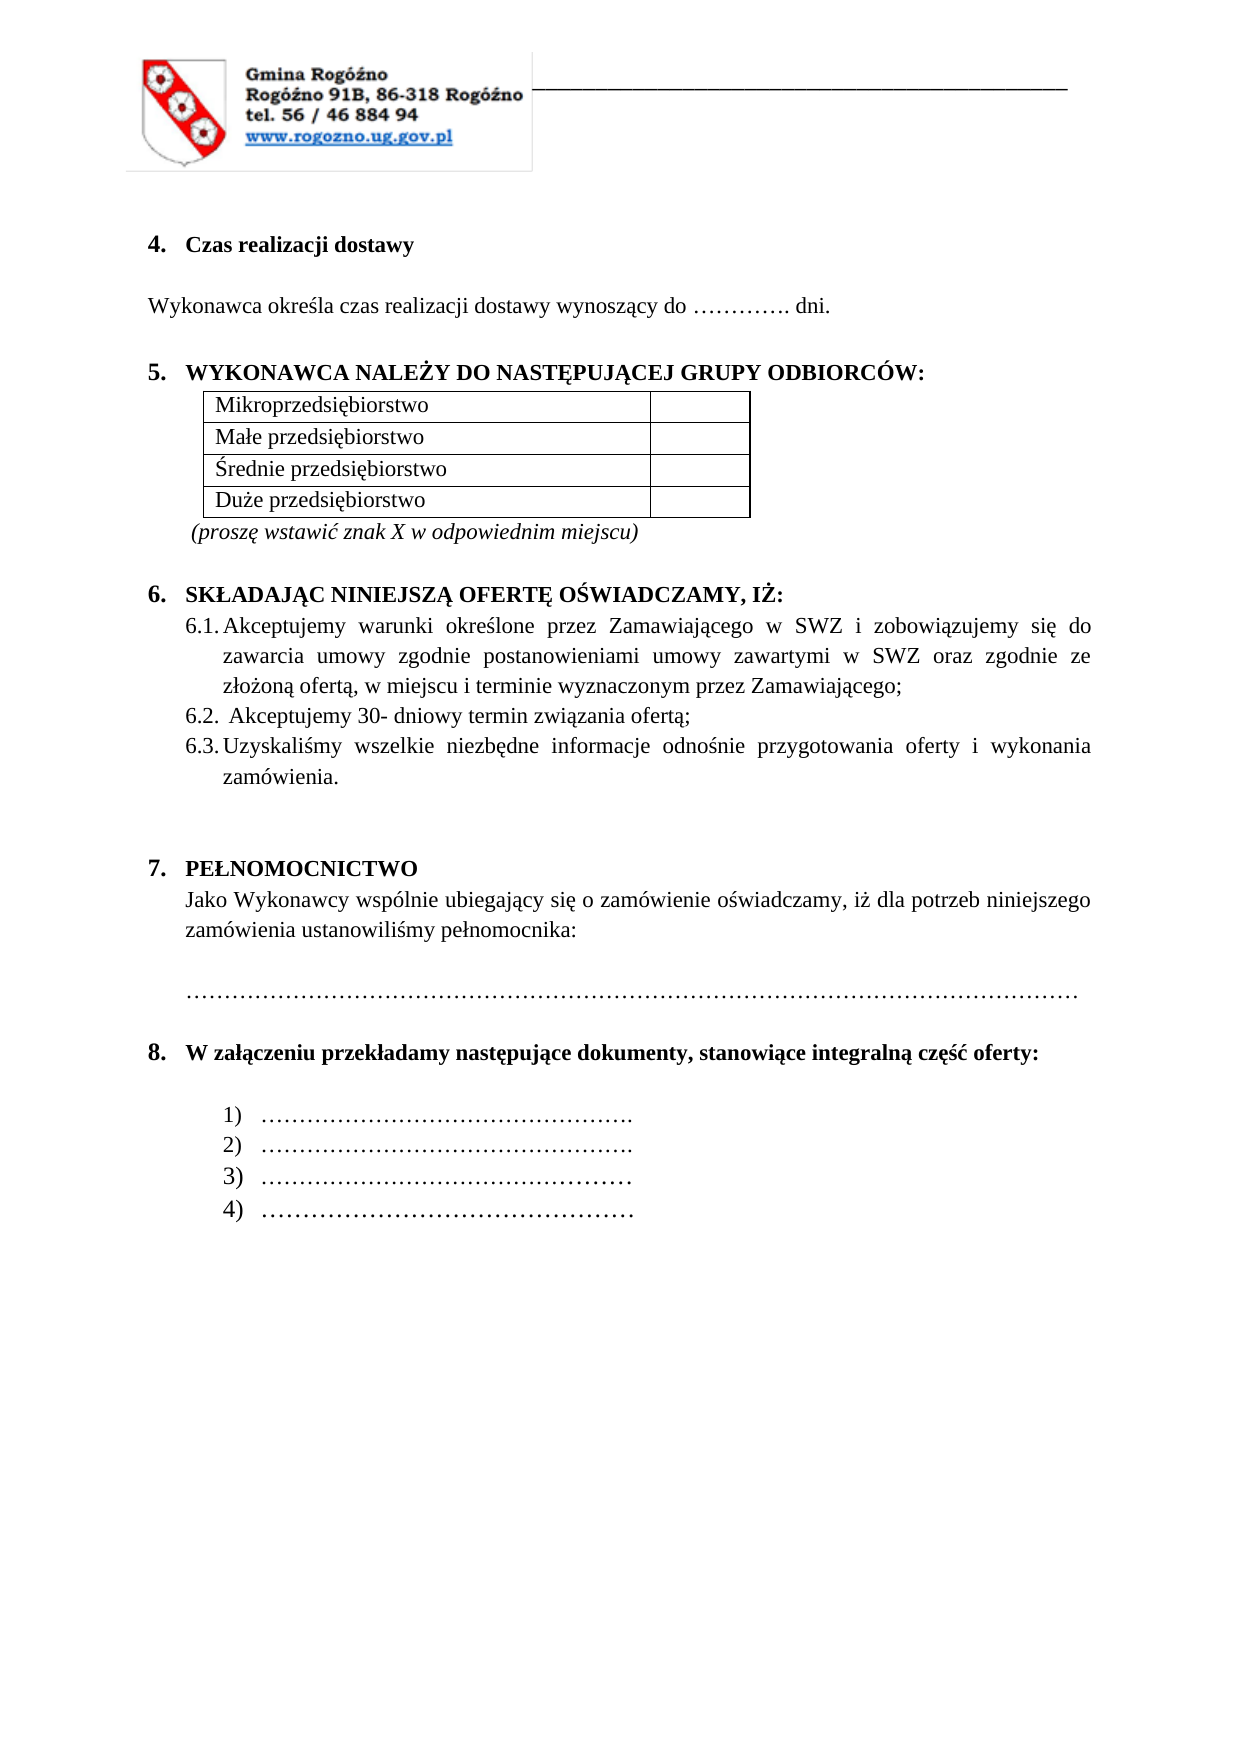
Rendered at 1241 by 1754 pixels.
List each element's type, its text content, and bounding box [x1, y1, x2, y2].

table_header Mikroprzedsiębiorstwo [204, 392, 650, 422]
list Jako Wykonawcy wspólnie ubiegający się o zamówienie oświadczamy, iż dla potrzeb niniejszego zamówienia ustanowiliśmy pełnomocnika: [185, 886, 1093, 943]
text Wykonawca określa czas realizacji dostawy wynoszący do …………. dni. [148, 292, 1093, 319]
picture [125, 52, 534, 173]
list PEŁNOMOCNICTWO [148, 853, 1093, 882]
table_cell [651, 423, 749, 454]
list …………………………………………. [223, 1101, 1093, 1127]
list ……………………………………… [223, 1194, 1093, 1223]
table_cell [651, 455, 749, 486]
table_cell Małe przedsiębiorstwo [204, 423, 650, 454]
table_cell Średnie przedsiębiorstwo [204, 455, 650, 486]
list WYKONAWCA NALEŻY DO NASTĘPUJĄCEJ GRUPY ODBIORCÓW: [148, 357, 1093, 386]
list ……………………………………………………………………………………………………… [185, 977, 1093, 1003]
table_cell Duże przedsiębiorstwo [204, 487, 650, 517]
list (proszę wstawić znak X w odpowiednim miejscu) [185, 518, 1093, 544]
table_cell [651, 487, 749, 517]
list …………………………………………. [223, 1131, 1093, 1157]
table_header [651, 392, 749, 422]
list W załączeniu przekładamy następujące dokumenty, stanowiące integralną część oferty: [148, 1037, 1093, 1066]
list Akceptujemy 30- dniowy termin związania ofertą; [185, 702, 1093, 729]
list Uzyskaliśmy wszelkie niezbędne informacje odnośnie przygotowania oferty i wykonania zamówienia. [185, 732, 1093, 789]
list Czas realizacji dostawy [148, 229, 1093, 258]
list Akceptujemy warunki określone przez Zamawiającego w SWZ i zobowiązujemy się do zawarcia umowy zgodnie postanowieniami umowy zawartymi w SWZ oraz zgodnie ze złożoną ofertą, w miejscu i terminie wyznaczonym przez Zamawiającego; [185, 612, 1093, 698]
list SKŁADAJĄC NINIEJSZĄ OFERTĘ OŚWIADCZAMY, IŻ: [148, 579, 1093, 607]
list ………………………………………… [223, 1161, 1093, 1190]
